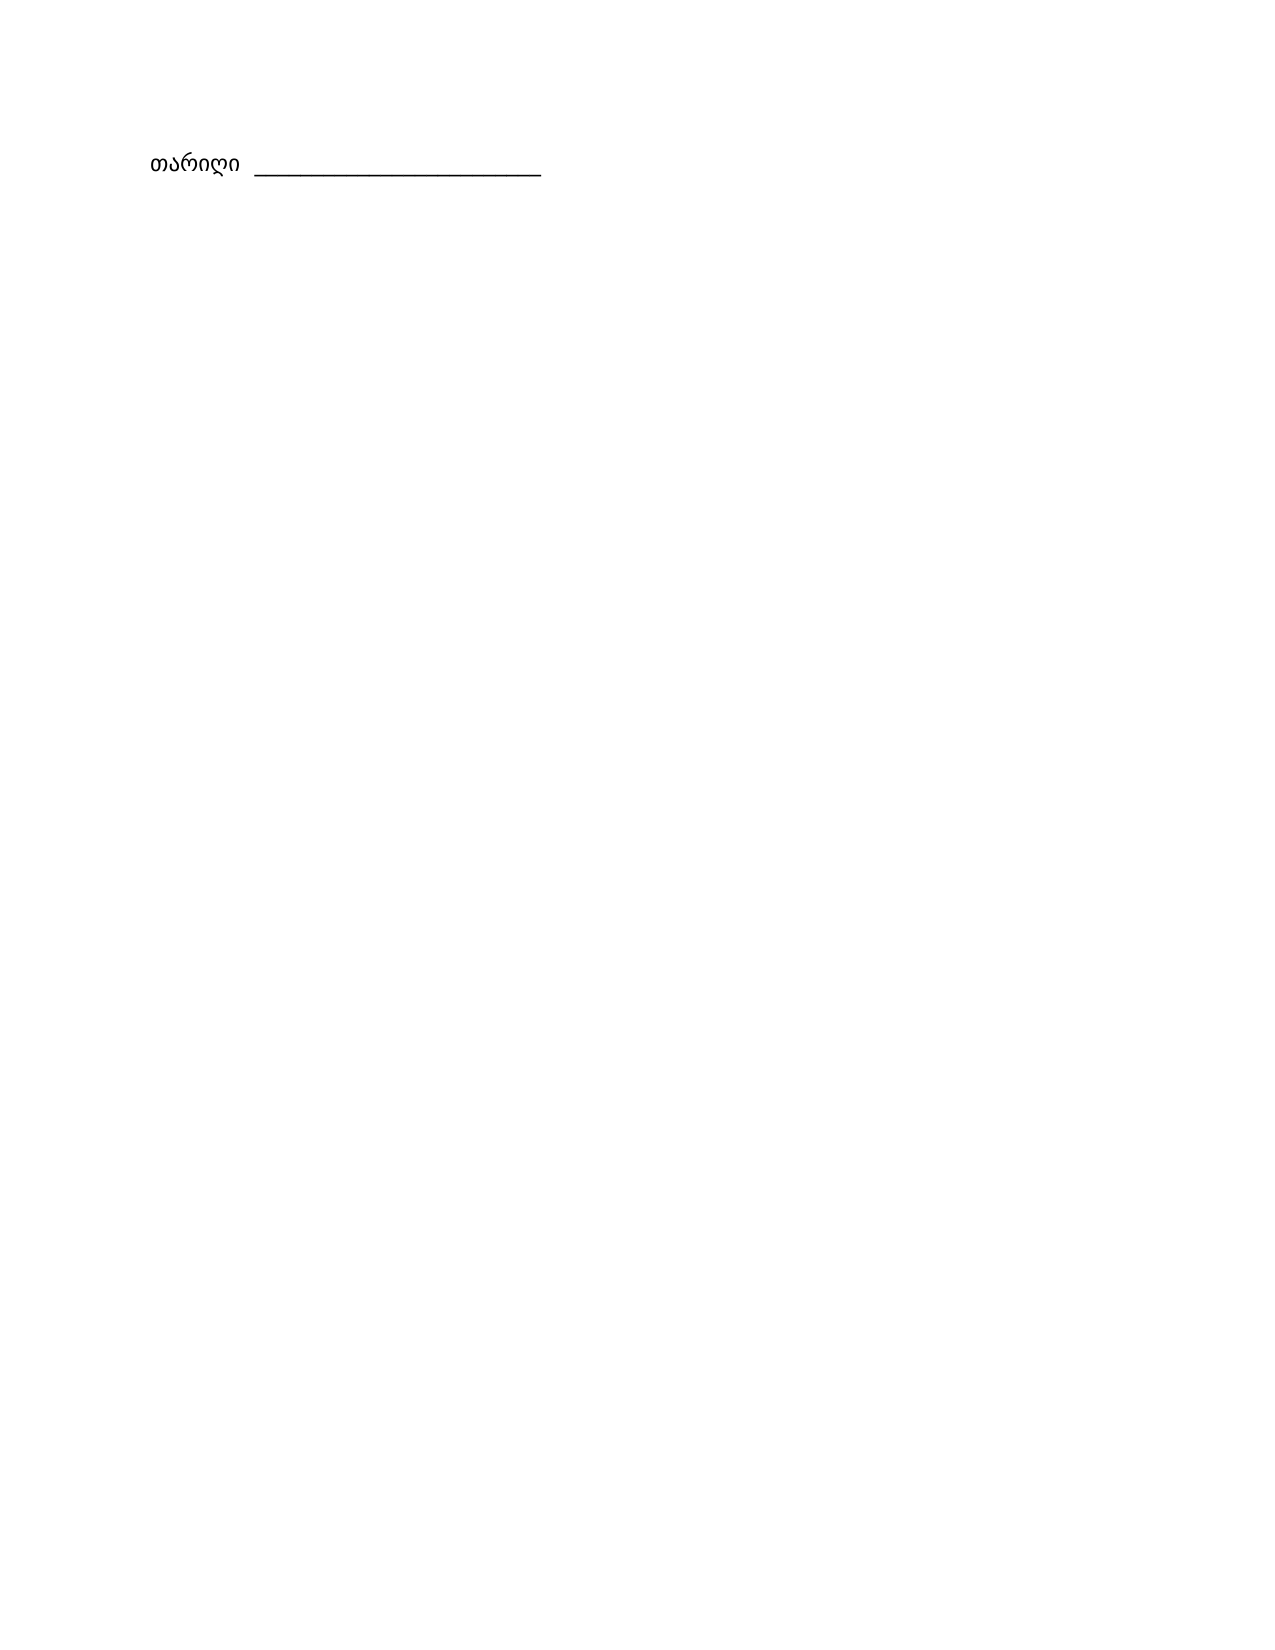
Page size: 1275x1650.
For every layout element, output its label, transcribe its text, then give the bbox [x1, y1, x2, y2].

text თარიღი _________________________ [150, 150, 1125, 177]
